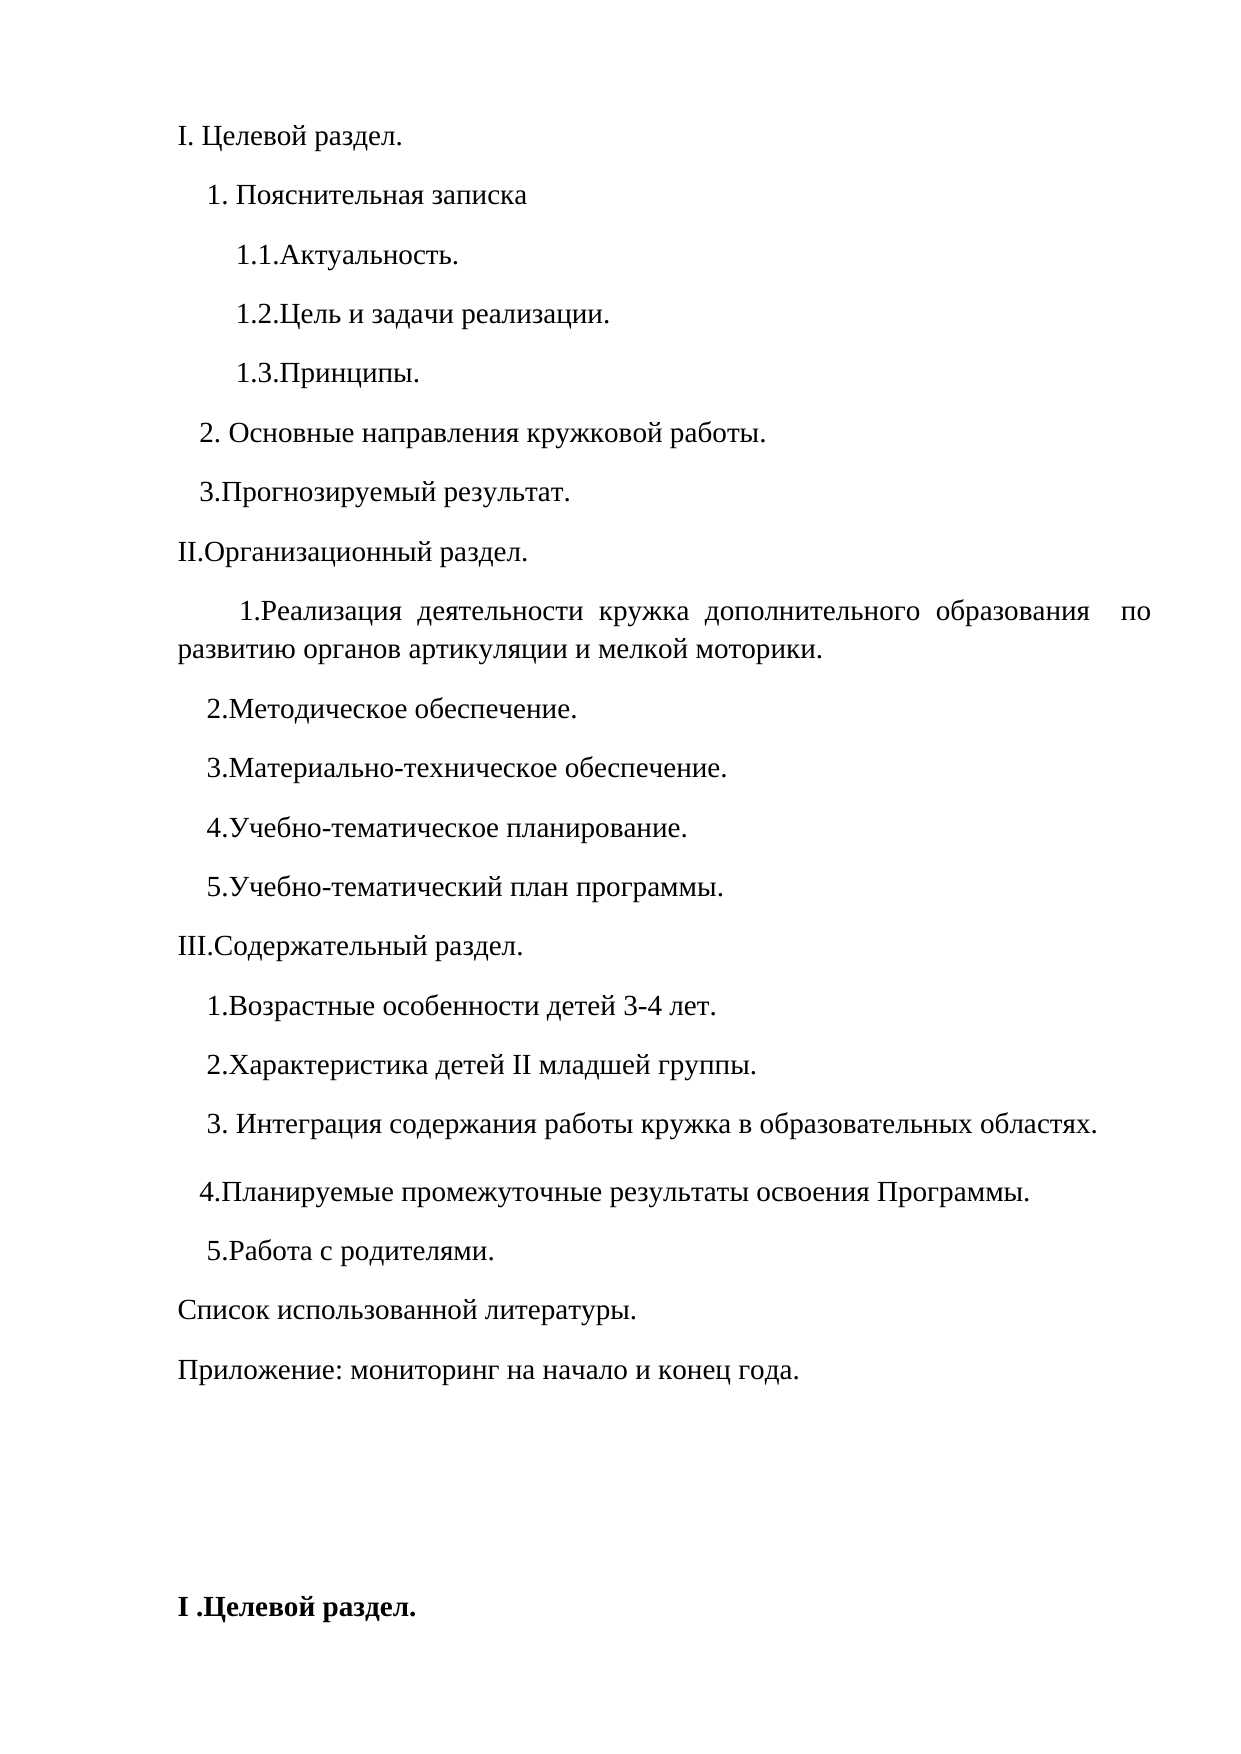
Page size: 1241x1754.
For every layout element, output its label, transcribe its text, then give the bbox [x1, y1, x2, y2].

text 1.Реализация деятельности кружка дополнительного образования по развитию органов артикуляции и мелкой моторики. [177, 593, 1152, 665]
text 2.Методическое обеспечение. [177, 691, 1152, 724]
text 3. Интеграция содержания работы кружка в образовательных областях. [177, 1107, 1152, 1140]
text 1.1.Актуальность. [177, 237, 1152, 270]
text 1.Возрастные особенности детей 3-4 лет. [177, 988, 1152, 1021]
text II.Организационный раздел. [177, 534, 1152, 567]
text 1. Пояснительная записка [177, 177, 1152, 211]
text 4.Планируемые промежуточные результаты освоения Программы. [177, 1174, 1152, 1207]
text 1.2.Цель и задачи реализации. [177, 296, 1152, 330]
text III.Содержательный раздел. [177, 928, 1152, 962]
text 3.Материально-техническое обеспечение. [177, 750, 1152, 784]
text 5.Учебно-тематический план программы. [177, 869, 1152, 903]
text I. Целевой раздел. [177, 118, 1152, 152]
text 1.3.Принципы. [177, 356, 1152, 389]
text I .Целевой раздел. [177, 1589, 1152, 1623]
text 2.Характеристика детей II младшей группы. [177, 1047, 1152, 1081]
text Список использованной литературы. [177, 1292, 1152, 1326]
text 2. Основные направления кружковой работы. [177, 415, 1152, 448]
text Приложение: мониторинг на начало и конец года. [177, 1352, 1152, 1385]
text 5.Работа с родителями. [177, 1233, 1152, 1267]
text 4.Учебно-тематическое планирование. [177, 810, 1152, 843]
text 3.Прогнозируемый результат. [177, 474, 1152, 508]
